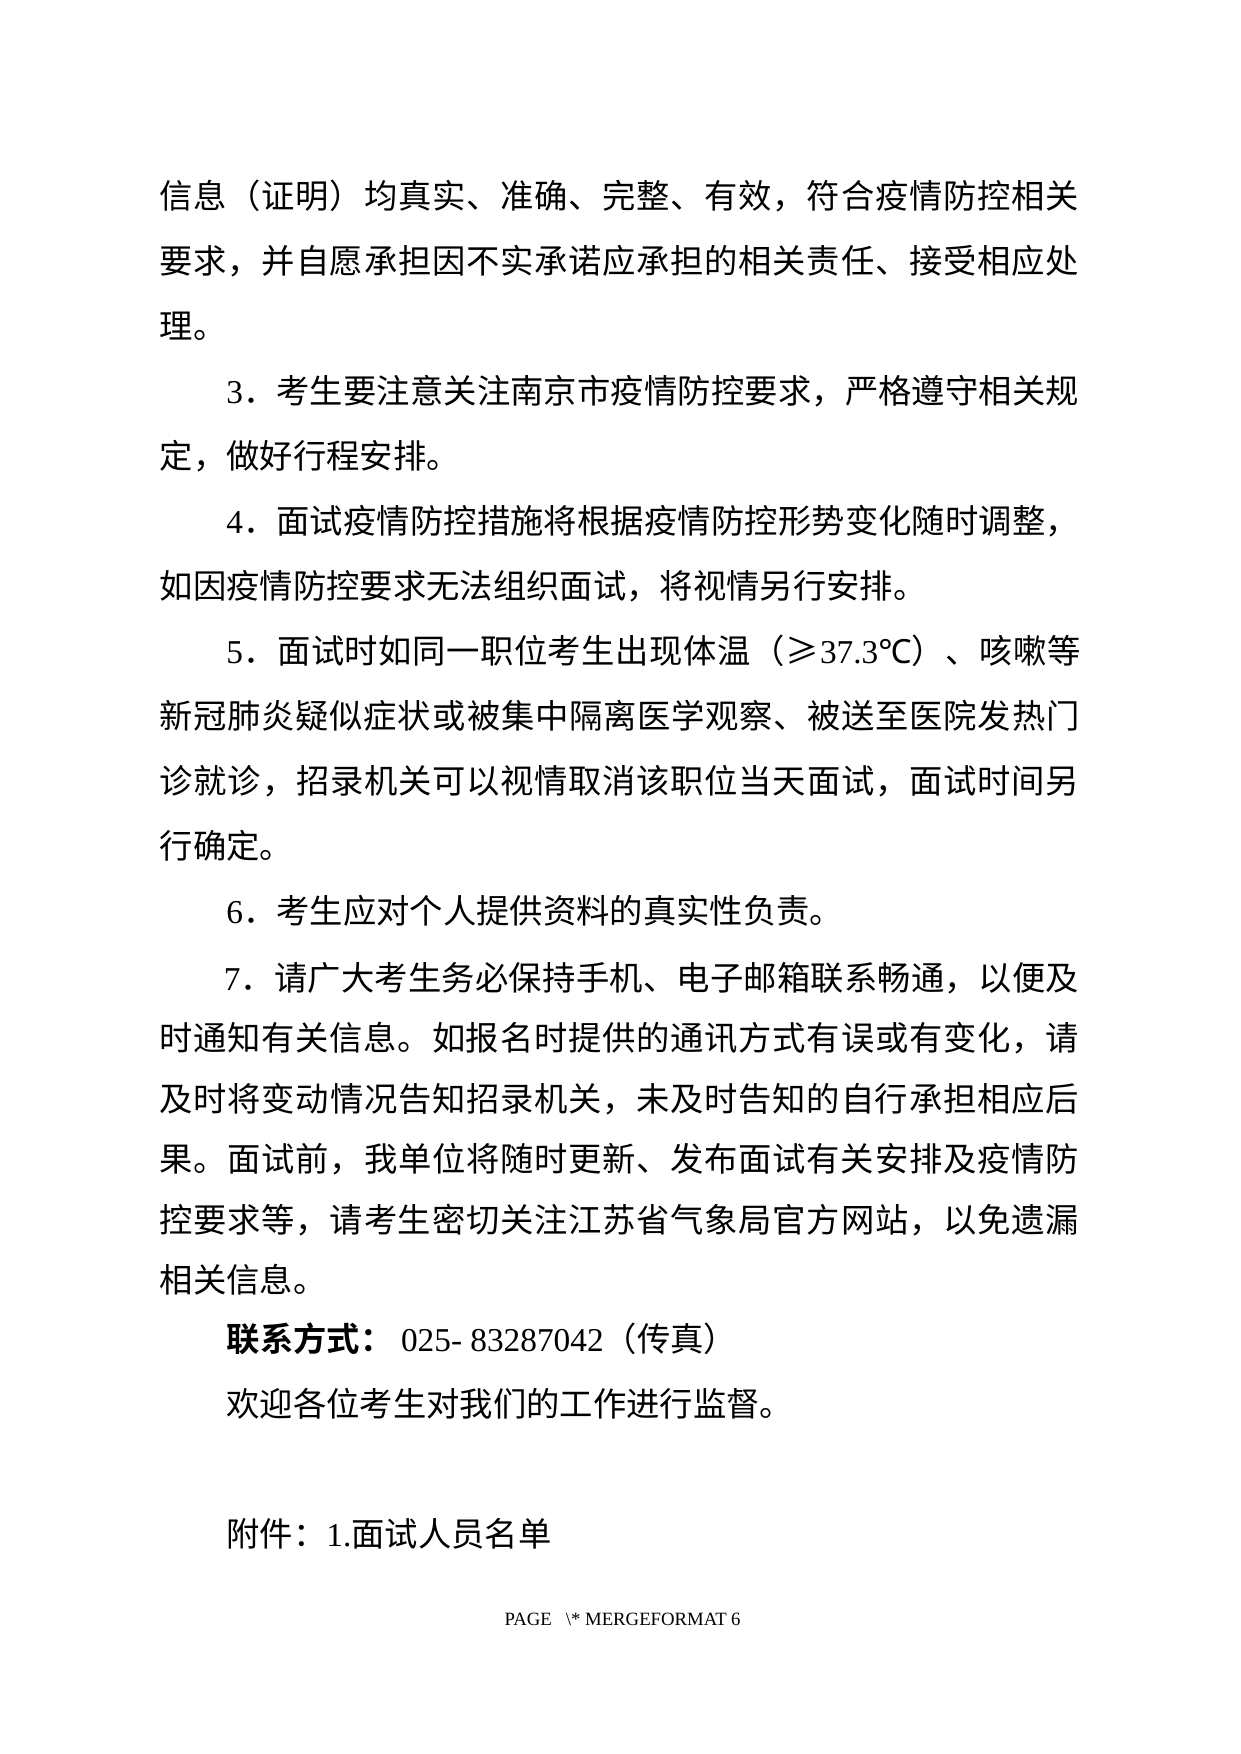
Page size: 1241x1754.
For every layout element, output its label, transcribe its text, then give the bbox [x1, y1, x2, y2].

text 7．请广大考生务必保持手机、电子邮箱联系畅通，以便及时通知有关信息。如报名时提供的通讯方式有误或有变化，请及时将变动情况告知招录机关，未及时告知的自行承担相应后果。面试前，我单位将随时更新、发布面试有关安排及疫情防控要求等，请考生密切关注江苏省气象局官方网站，以免遗漏相关信息。 [159, 942, 1081, 1304]
text 欢迎各位考生对我们的工作进行监督。 [159, 1369, 1081, 1434]
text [159, 162, 1081, 357]
text 6．考生应对个人提供资料的真实性负责。 [159, 877, 1081, 942]
text 5．面试时如同一职位考生出现体温（≥37.3℃）、咳嗽等新冠肺炎疑似症状或被集中隔离医学观察、被送至医院发热门诊就诊，招录机关可以视情取消该职位当天面试，面试时间另行确定。 [159, 617, 1081, 877]
text 联系方式： 025- 83287042（传真） [159, 1304, 1081, 1369]
text 4．面试疫情防控措施将根据疫情防控形势变化随时调整，如因疫情防控要求无法组织面试，将视情另行安排。 [159, 487, 1081, 617]
text 3．考生要注意关注南京市疫情防控要求，严格遵守相关规定，做好行程安排。 [159, 357, 1081, 487]
text 附件：1.面试人员名单 [159, 1499, 1081, 1564]
